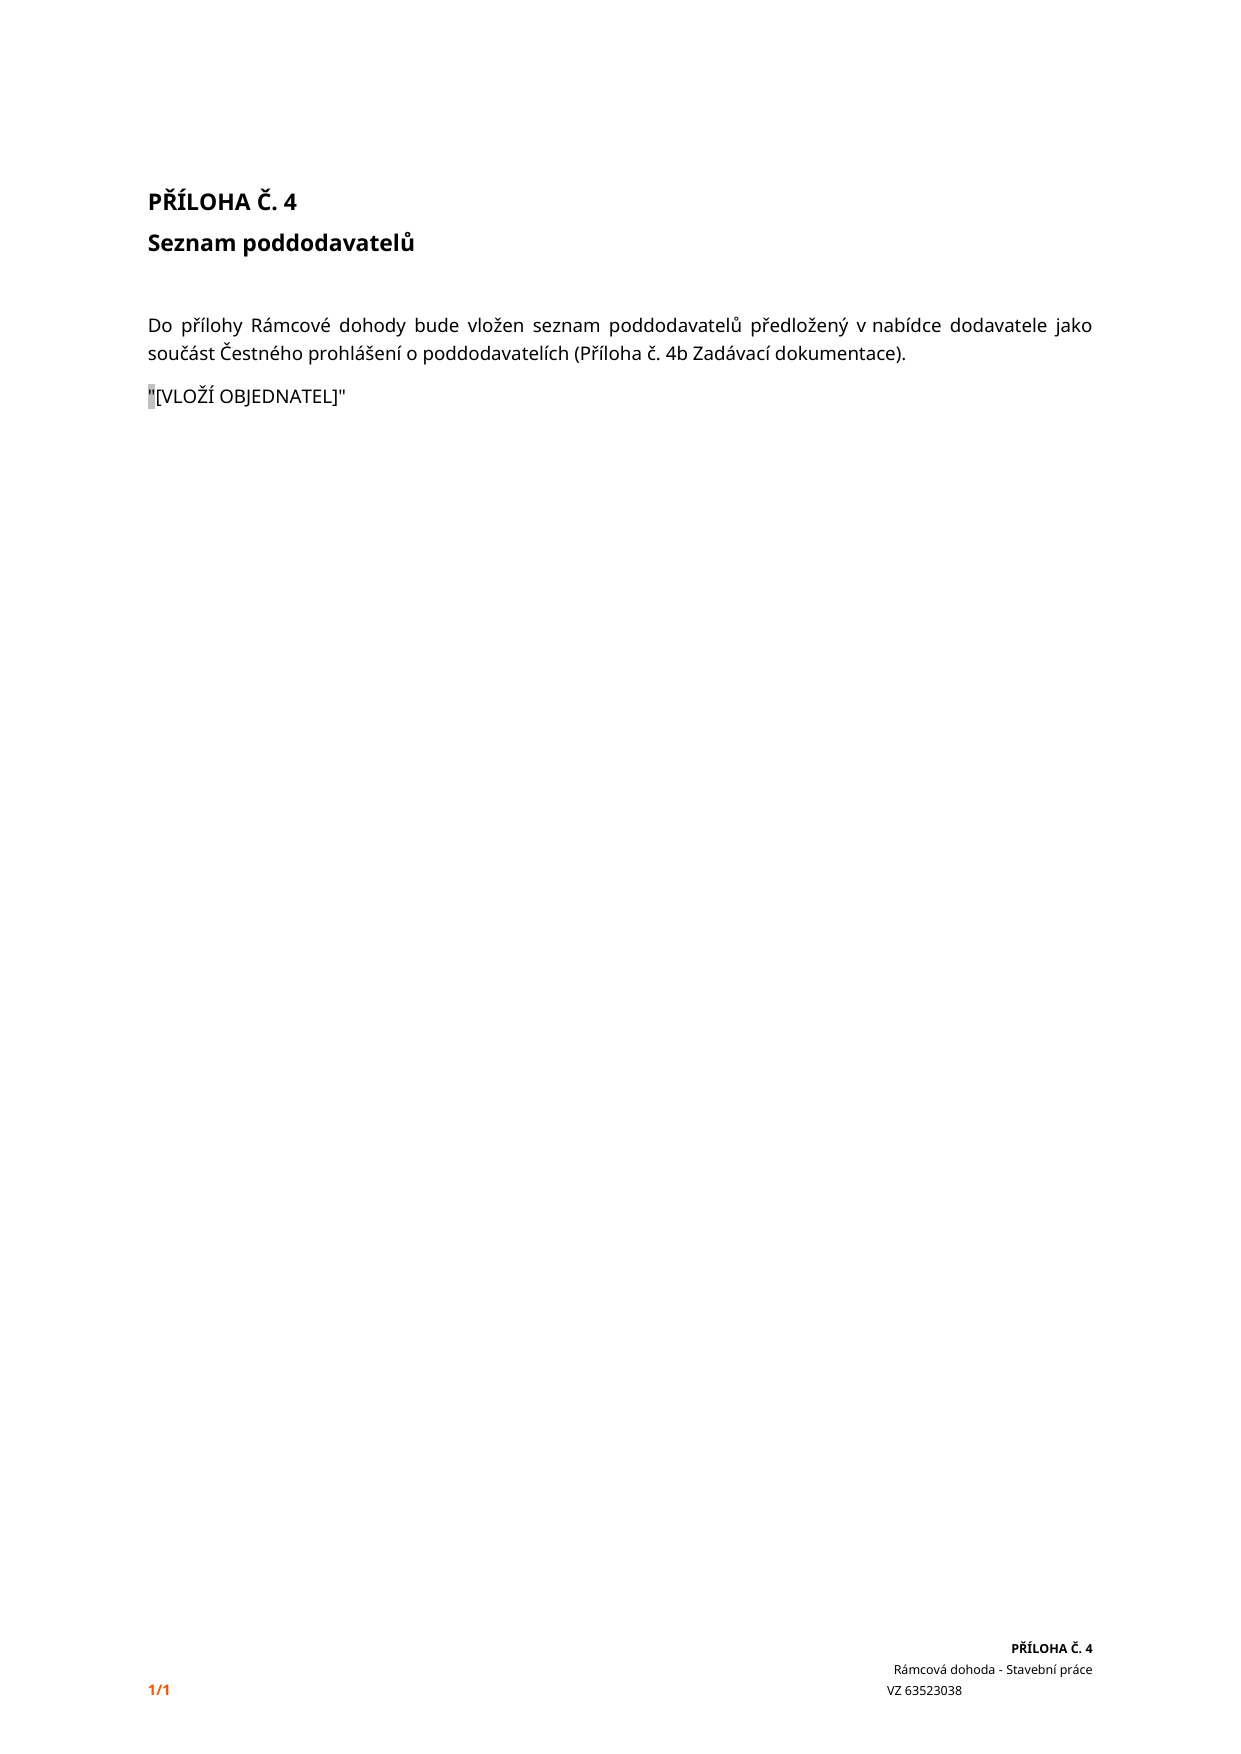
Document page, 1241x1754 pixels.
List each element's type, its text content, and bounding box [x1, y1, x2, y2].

text Příloha č. 4 [148, 187, 1093, 216]
text Do přílohy Rámcové dohody bude vložen seznam poddodavatelů předložený v nabídce dodavatele jako součást Čestného prohlášení o poddodavatelích (Příloha č. 4b Zadávací dokumentace). [148, 312, 1093, 365]
text Seznam poddodavatelů [148, 228, 1093, 258]
